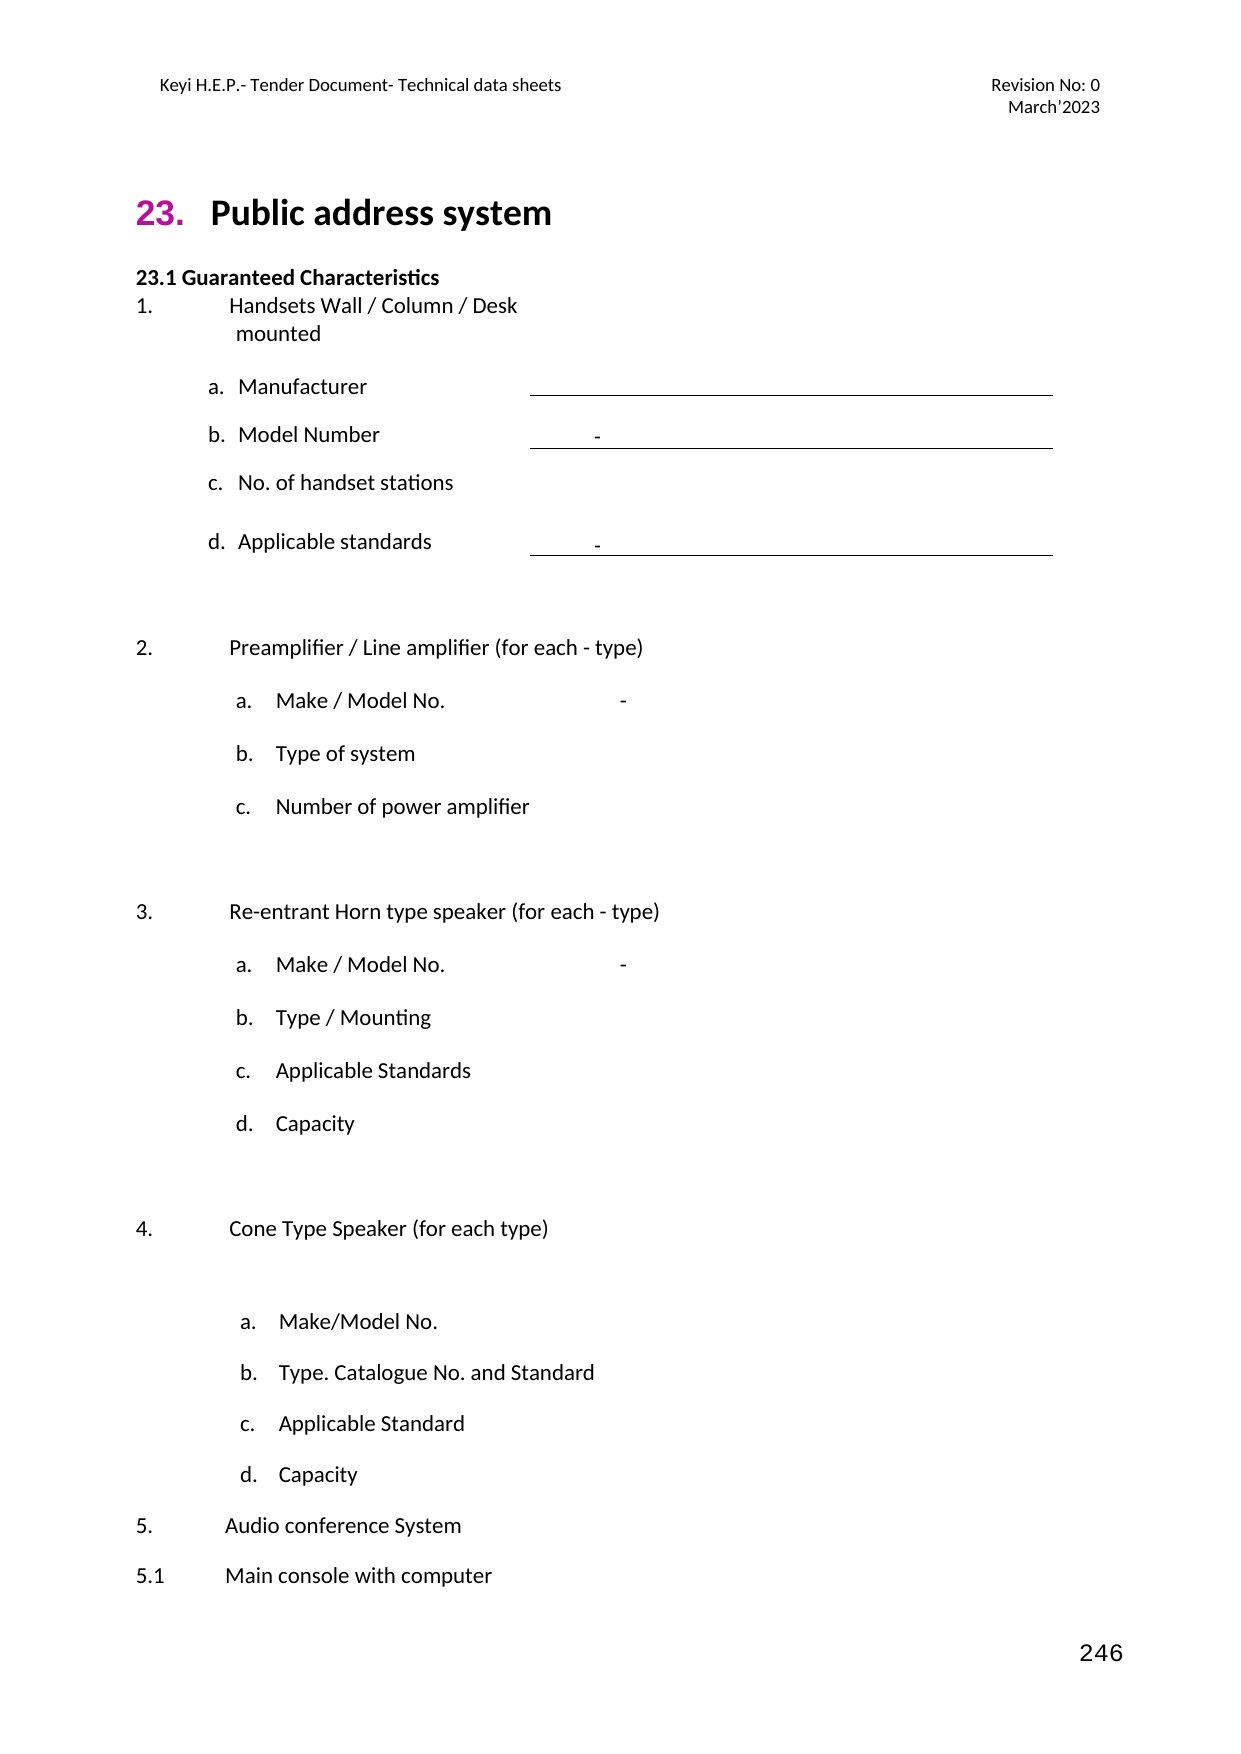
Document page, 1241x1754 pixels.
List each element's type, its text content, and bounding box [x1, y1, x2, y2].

list Number of power amplifier [136, 792, 1124, 820]
list Handsets Wall / Column / Desk [136, 291, 1124, 319]
list Make / Model No. - [136, 950, 1124, 978]
list Applicable Standards [136, 1056, 1124, 1084]
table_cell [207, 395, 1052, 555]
list Capacity [136, 1109, 1124, 1137]
list Main console with computer [136, 1562, 1124, 1590]
list Make/Model No. [136, 1307, 1124, 1335]
list Type / Mounting [136, 1003, 1124, 1031]
text mounted [136, 319, 1124, 347]
list Type. Catalogue No. and Standard [136, 1358, 1124, 1386]
list Audio conference System [136, 1511, 1124, 1539]
list Type of system [136, 739, 1124, 767]
list Cone Type Speaker (for each type) [136, 1214, 1124, 1242]
list Re-entrant Horn type speaker (for each - type) [136, 897, 1124, 925]
list Make / Model No. - [136, 686, 1124, 714]
subtitle Public address system [136, 189, 1124, 235]
list Applicable Standard [136, 1409, 1124, 1437]
list Preamplifier / Line amplifier (for each - type) [136, 633, 1124, 661]
text 23.1 Guaranteed Characteristics [136, 263, 1124, 291]
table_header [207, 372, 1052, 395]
list Capacity [136, 1460, 1124, 1488]
